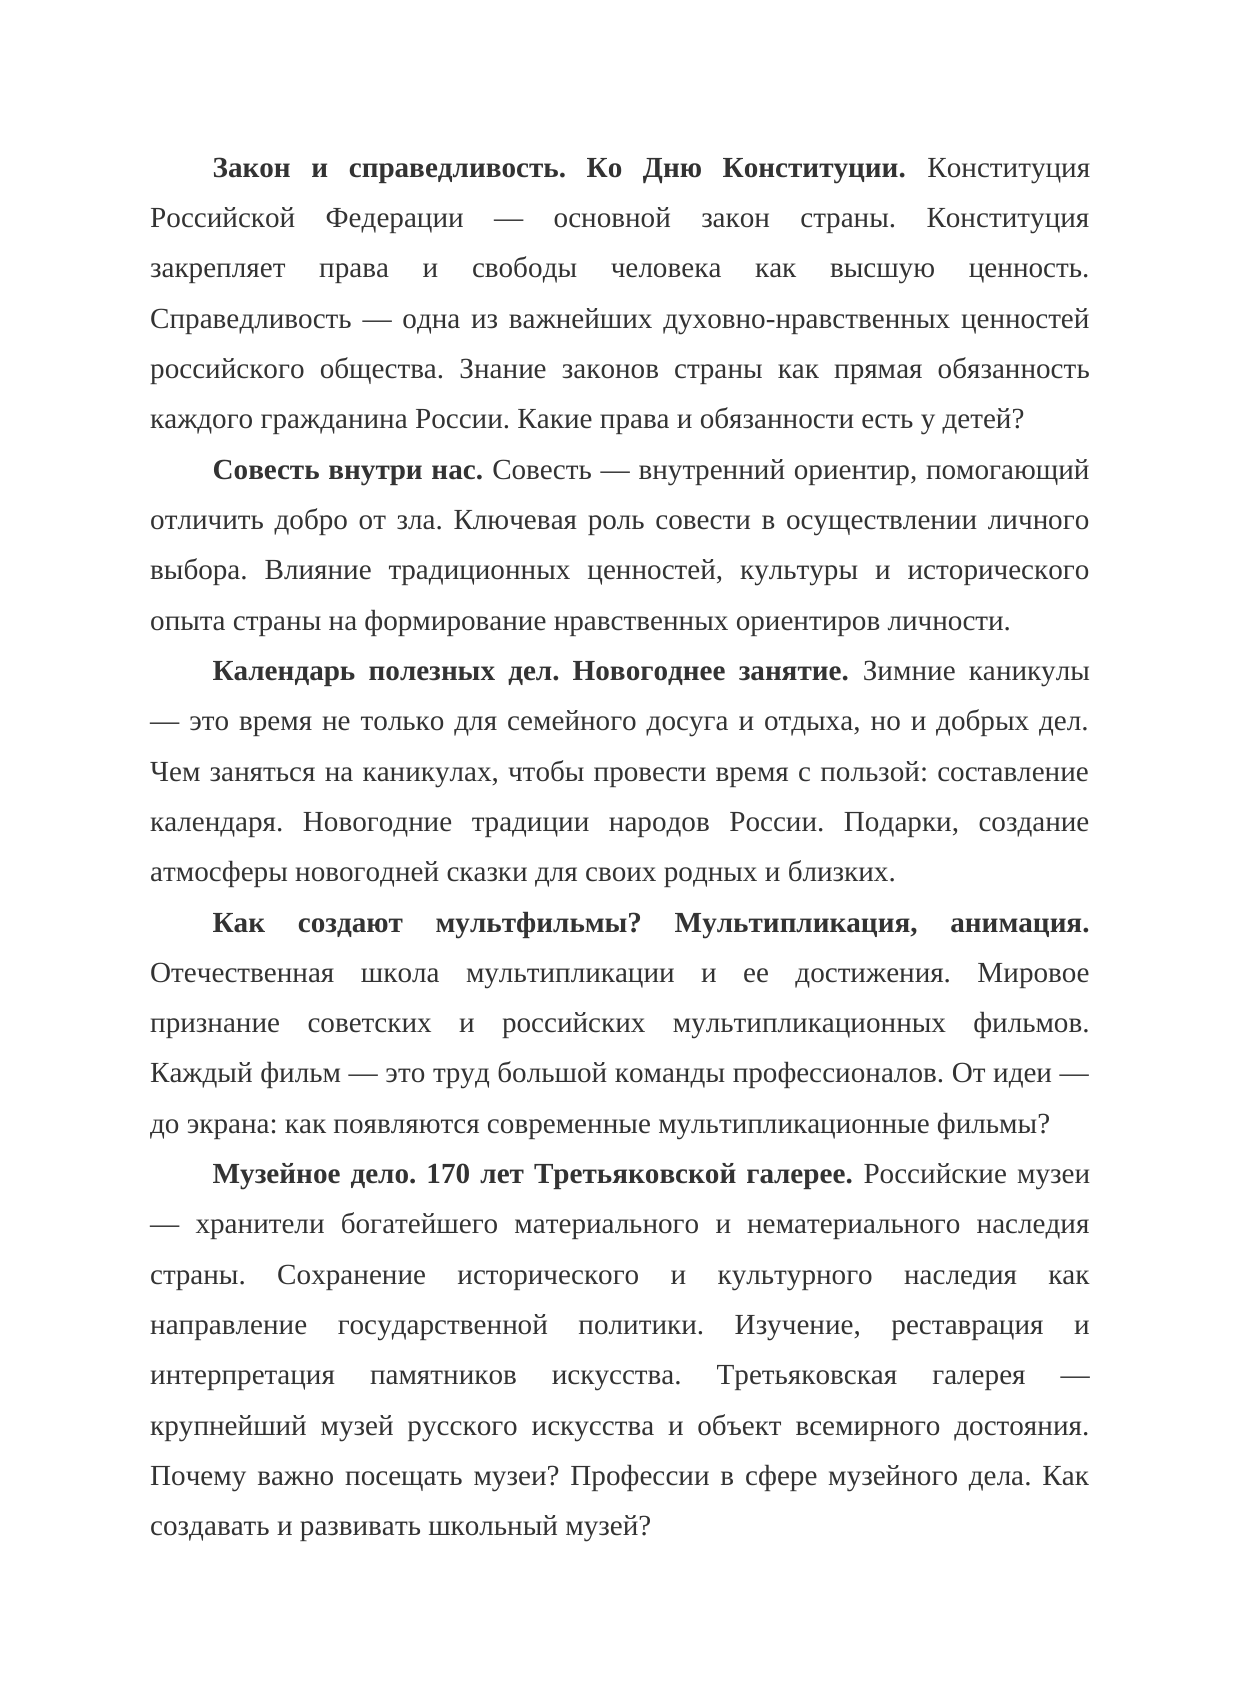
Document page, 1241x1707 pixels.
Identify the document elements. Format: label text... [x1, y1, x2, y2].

text Закон и справедливость. Ко Дню Конституции. Конституция Российской Федерации — основной закон страны. Конституция закрепляет права и свободы человека как высшую ценность. Справедливость — одна из важнейших духовно-нравственных ценностей российского общества. Знание законов страны как прямая обязанность каждого гражданина России. Какие права и обязанности есть у детей? [150, 150, 1090, 435]
text Как создают мультфильмы? Мультипликация, анимация. Отечественная школа мультипликации и ее достижения. Мировое признание советских и российских мультипликационных фильмов. Каждый фильм — это труд большой команды профессионалов. От идеи — до экрана: как появляются современные мультипликационные фильмы? [150, 905, 1090, 1139]
text Совесть внутри нас. Совесть — внутренний ориентир, помогающий отличить добро от зла. Ключевая роль совести в осуществлении личного выбора. Влияние традиционных ценностей, культуры и исторического опыта страны на формирование нравственных ориентиров личности. [150, 452, 1090, 636]
text Музейное дело. 170 лет Третьяковской галерее. Российские музеи — хранители богатейшего материального и нематериального наследия страны. Сохранение исторического и культурного наследия как направление государственной политики. Изучение, реставрация и интерпретация памятников искусства. Третьяковская галерея — крупнейший музей русского искусства и объект всемирного достояния. Почему важно посещать музеи? Профессии в сфере музейного дела. Как создавать и развивать школьный музей? [150, 1156, 1090, 1542]
text Календарь полезных дел. Новогоднее занятие. Зимние каникулы — это время не только для семейного досуга и отдыха, но и добрых дел. Чем заняться на каникулах, чтобы провести время с пользой: составление календаря. Новогодние традиции народов России. Подарки, создание атмосферы новогодней сказки для своих родных и близких. [150, 653, 1090, 888]
